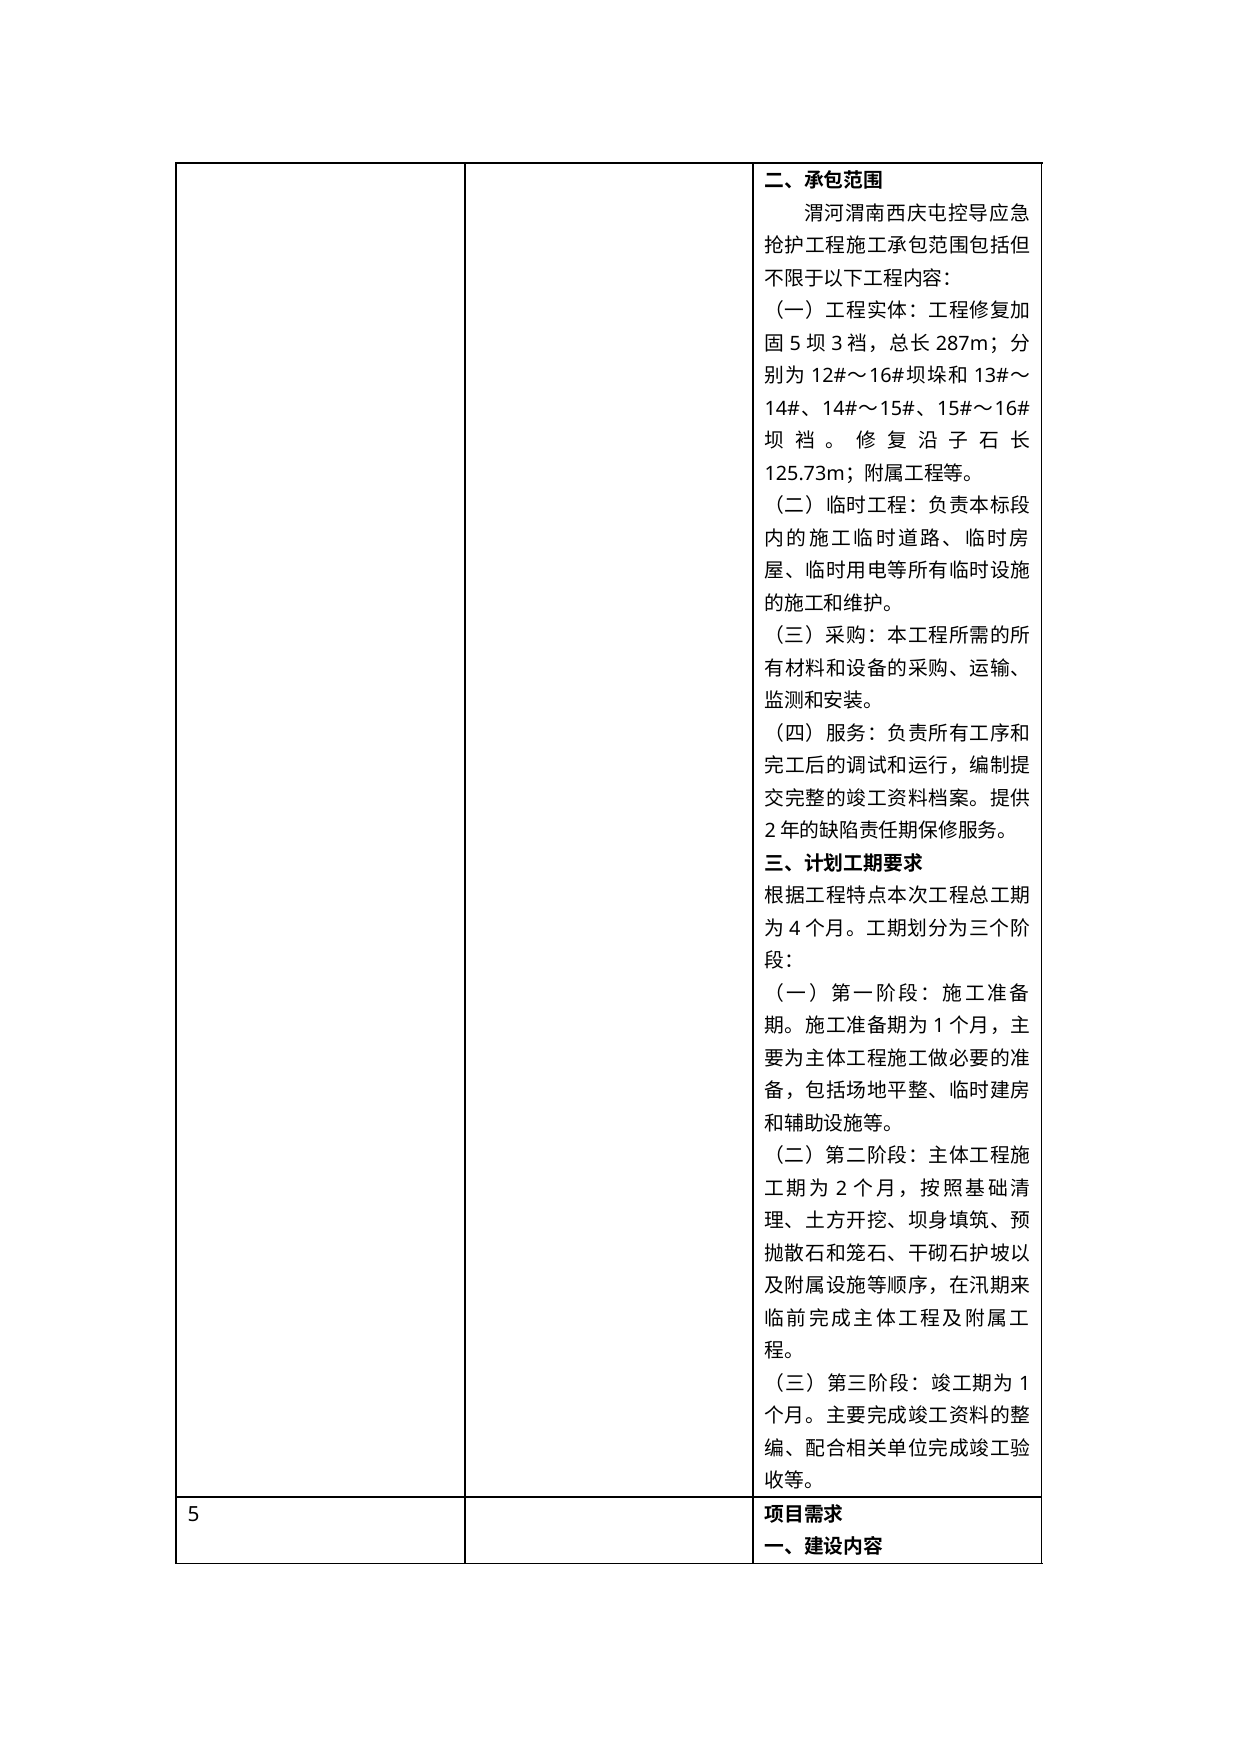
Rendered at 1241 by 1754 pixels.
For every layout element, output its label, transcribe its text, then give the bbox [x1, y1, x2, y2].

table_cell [754, 164, 1041, 1496]
table_cell [466, 1498, 752, 1563]
table_cell [466, 164, 752, 1496]
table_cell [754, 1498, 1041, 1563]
table_cell 4 [177, 164, 464, 1496]
table_cell 5 [177, 1498, 464, 1563]
